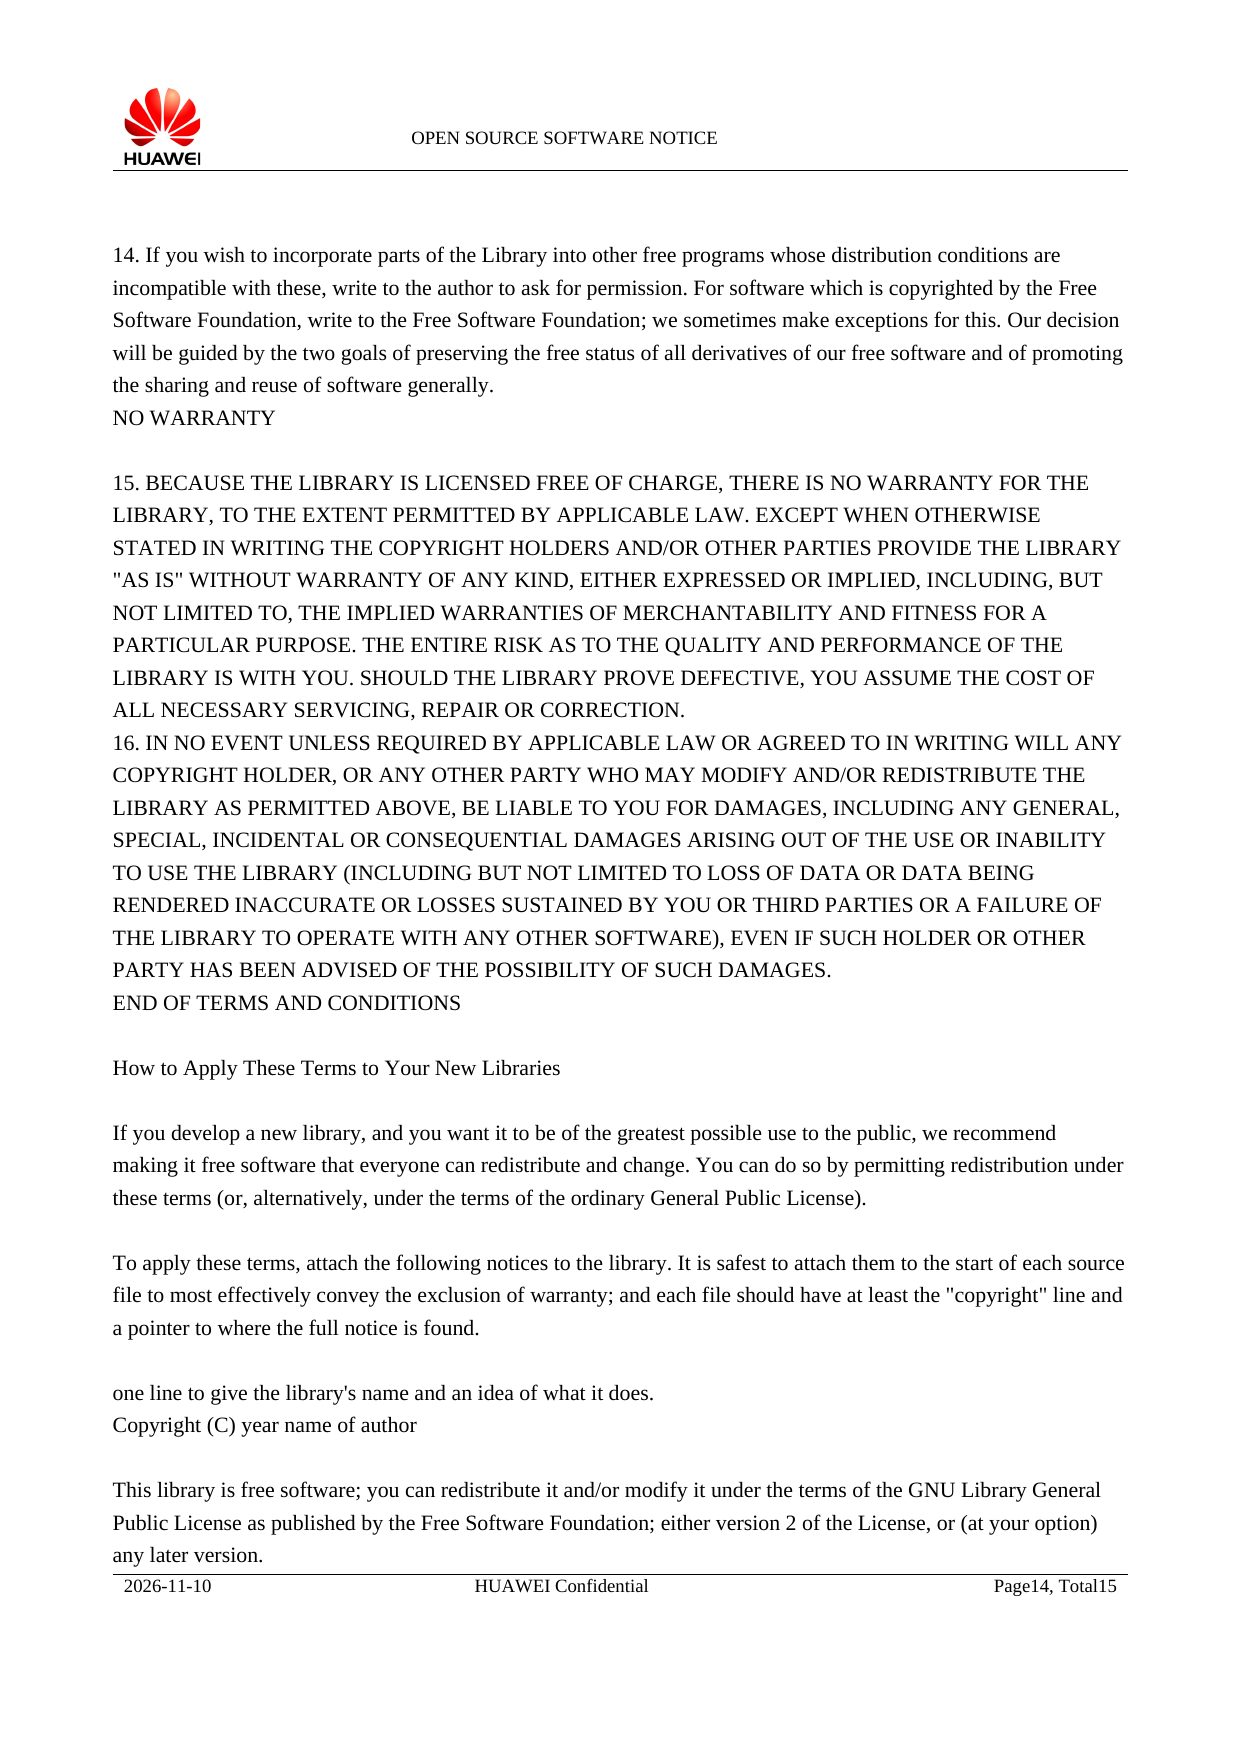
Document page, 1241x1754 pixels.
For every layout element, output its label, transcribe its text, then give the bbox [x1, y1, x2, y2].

picture [124, 88, 201, 165]
